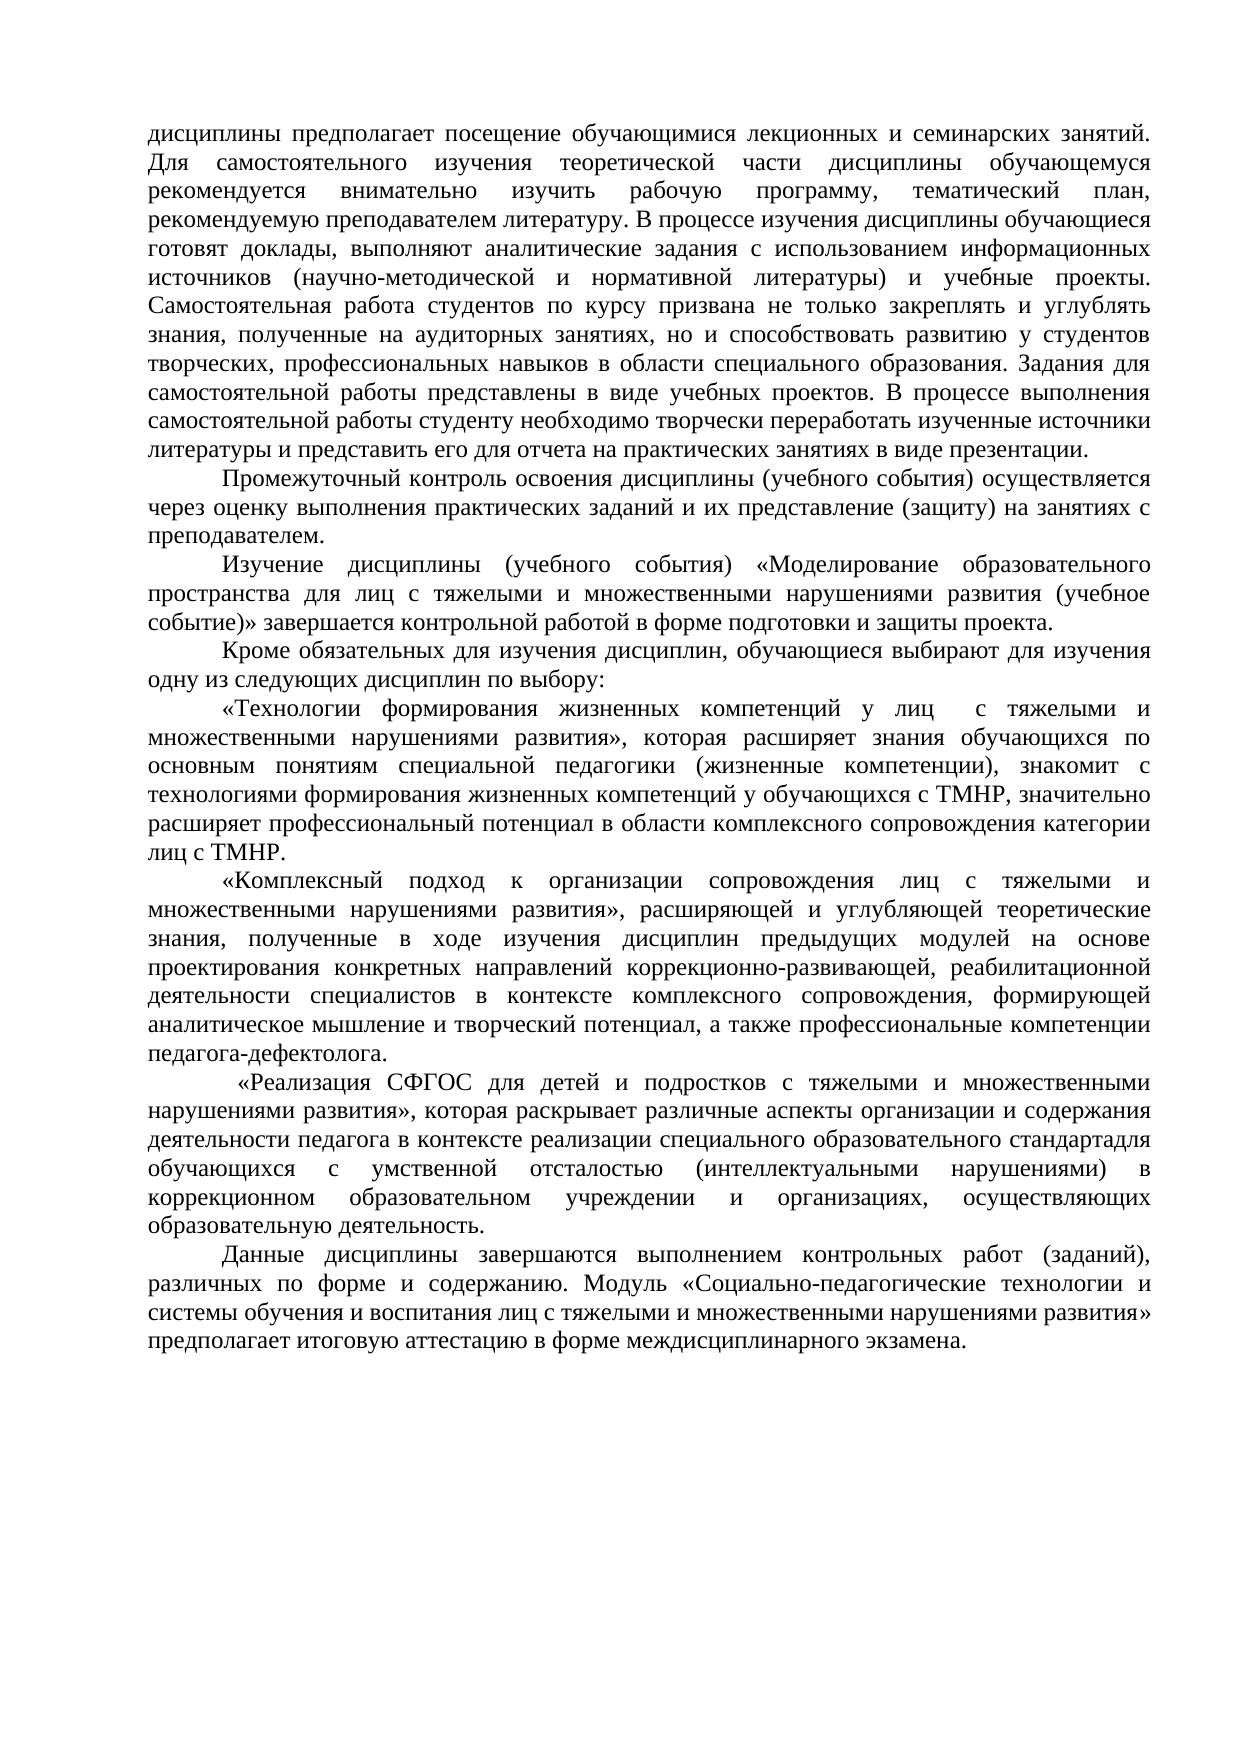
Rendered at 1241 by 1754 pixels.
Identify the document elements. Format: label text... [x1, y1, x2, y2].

text Изучение дисциплины (учебного события) «Моделирование образовательного пространства для лиц с тяжелыми и множественными нарушениями развития (учебное событие)» завершается контрольной работой в форме подготовки и защиты проекта. [148, 549, 1152, 636]
text «Технологии формирования жизненных компетенций у лиц с тяжелыми и множественными нарушениями развития», которая расширяет знания обучающихся по основным понятиям специальной педагогики (жизненные компетенции), знакомит с технологиями формирования жизненных компетенций у обучающихся с ТМНР, значительно расширяет профессиональный потенциал в области комплексного сопровождения категории лиц с ТМНР. [148, 693, 1152, 866]
text «Реализация СФГОС для детей и подростков с тяжелыми и множественными нарушениями развития», которая раскрывает различные аспекты организации и содержания деятельности педагога в контексте реализации специального образовательного стандартадля обучающихся с умственной отсталостью (интеллектуальными нарушениями) в коррекционном образовательном учреждении и организациях, осуществляющих образовательную деятельность. [148, 1067, 1152, 1239]
text Кроме обязательных для изучения дисциплин, обучающиеся выбирают для изучения одну из следующих дисциплин по выбору: [148, 636, 1152, 693]
text «Комплексный подход к организации сопровождения лиц с тяжелыми и множественными нарушениями развития», расширяющей и углубляющей теоретические знания, полученные в ходе изучения дисциплин предыдущих модулей на основе проектирования конкретных направлений коррекционно-развивающей, реабилитационной деятельности специалистов в контексте комплексного сопровождения, формирующей аналитическое мышление и творческий потенциал, а также профессиональные компетенции педагога-дефектолога. [148, 866, 1152, 1067]
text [148, 118, 1152, 463]
text Данные дисциплины завершаются выполнением контрольных работ (заданий), различных по форме и содержанию. Модуль «Социально-педагогические технологии и системы обучения и воспитания лиц с тяжелыми и множественными нарушениями развития» предполагает итоговую аттестацию в форме междисциплинарного экзамена. [148, 1239, 1152, 1354]
text Промежуточный контроль освоения дисциплины (учебного события) осуществляется через оценку выполнения практических заданий и их представление (защиту) на занятиях с преподавателем. [148, 463, 1152, 549]
